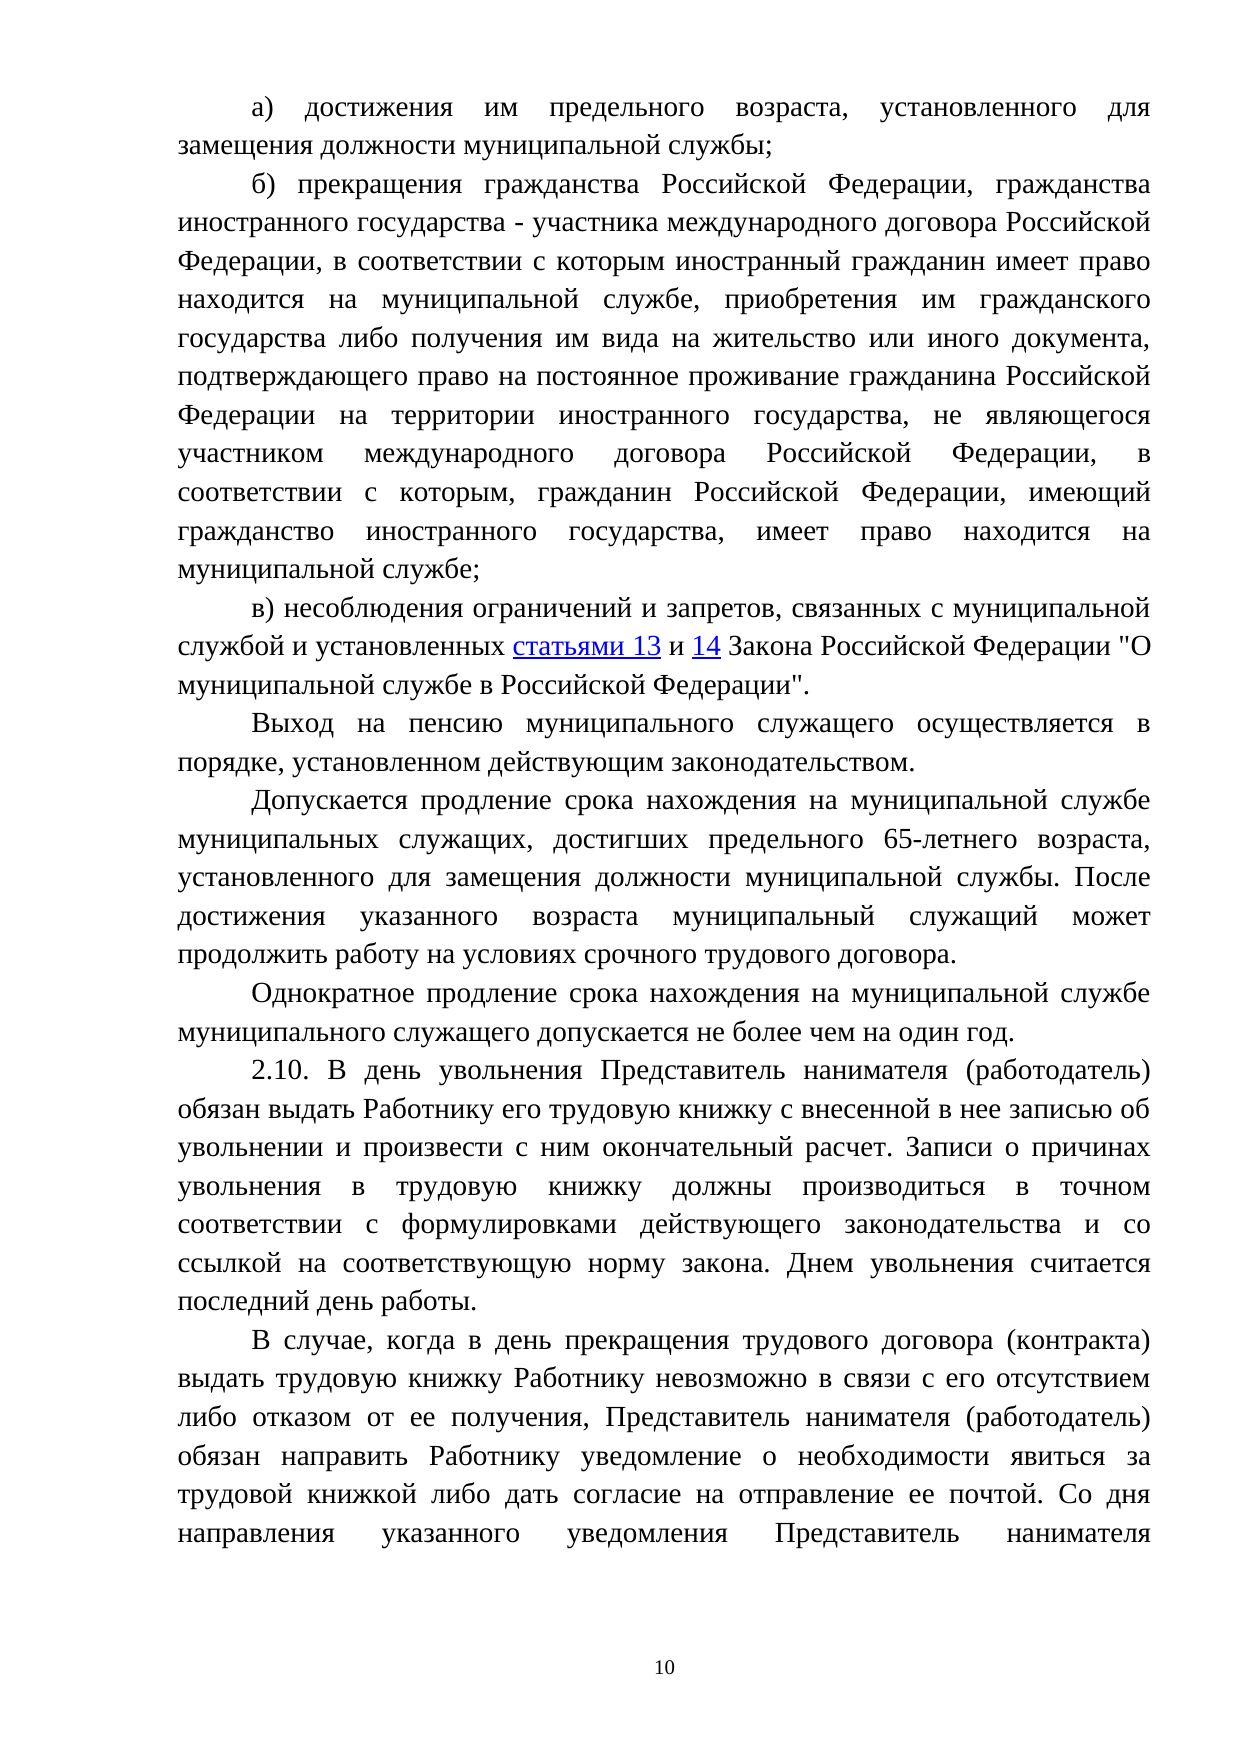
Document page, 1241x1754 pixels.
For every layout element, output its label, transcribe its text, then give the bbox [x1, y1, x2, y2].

text б) прекращения гражданства Российской Федерации, гражданства иностранного государства - участника международного договора Российской Федерации, в соответствии с которым иностранный гражданин имеет право находится на муниципальной службе, приобретения им гражданского государства либо получения им вида на жительство или иного документа, подтверждающего право на постоянное проживание гражданина Российской Федерации на территории иностранного государства, не являющегося участником международного договора Российской Федерации, в соответствии с которым, гражданин Российской Федерации, имеющий гражданство иностранного государства, имеет право находится на муниципальной службе; [177, 166, 1152, 585]
text Однократное продление срока нахождения на муниципальной службе муниципального служащего допускается не более чем на один год. [177, 975, 1152, 1047]
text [177, 1322, 1152, 1548]
text 2.10. В день увольнения Представитель нанимателя (работодатель) обязан выдать Работнику его трудовую книжку с внесенной в нее записью об увольнении и произвести с ним окончательный расчет. Записи о причинах увольнения в трудовую книжку должны производиться в точном соответствии с формулировками действующего законодательства и со ссылкой на соответствующую норму закона. Днем увольнения считается последний день работы. [177, 1052, 1152, 1317]
text Допускается продление срока нахождения на муниципальной службе муниципальных служащих, достигших предельного 65-летнего возраста, установленного для замещения должности муниципальной службы. После достижения указанного возраста муниципальный служащий может продолжить работу на условиях срочного трудового договора. [177, 782, 1152, 970]
text в) несоблюдения ограничений и запретов, связанных с муниципальной службой и установленных статьями 13 и 14 Закона Российской Федерации "О муниципальной службе в Российской Федерации". [177, 590, 1152, 700]
text Выход на пенсию муниципального служащего осуществляется в порядке, установленном действующим законодательством. [177, 705, 1152, 777]
text а) достижения им предельного возраста, установленного для замещения должности муниципальной службы; [177, 89, 1152, 161]
